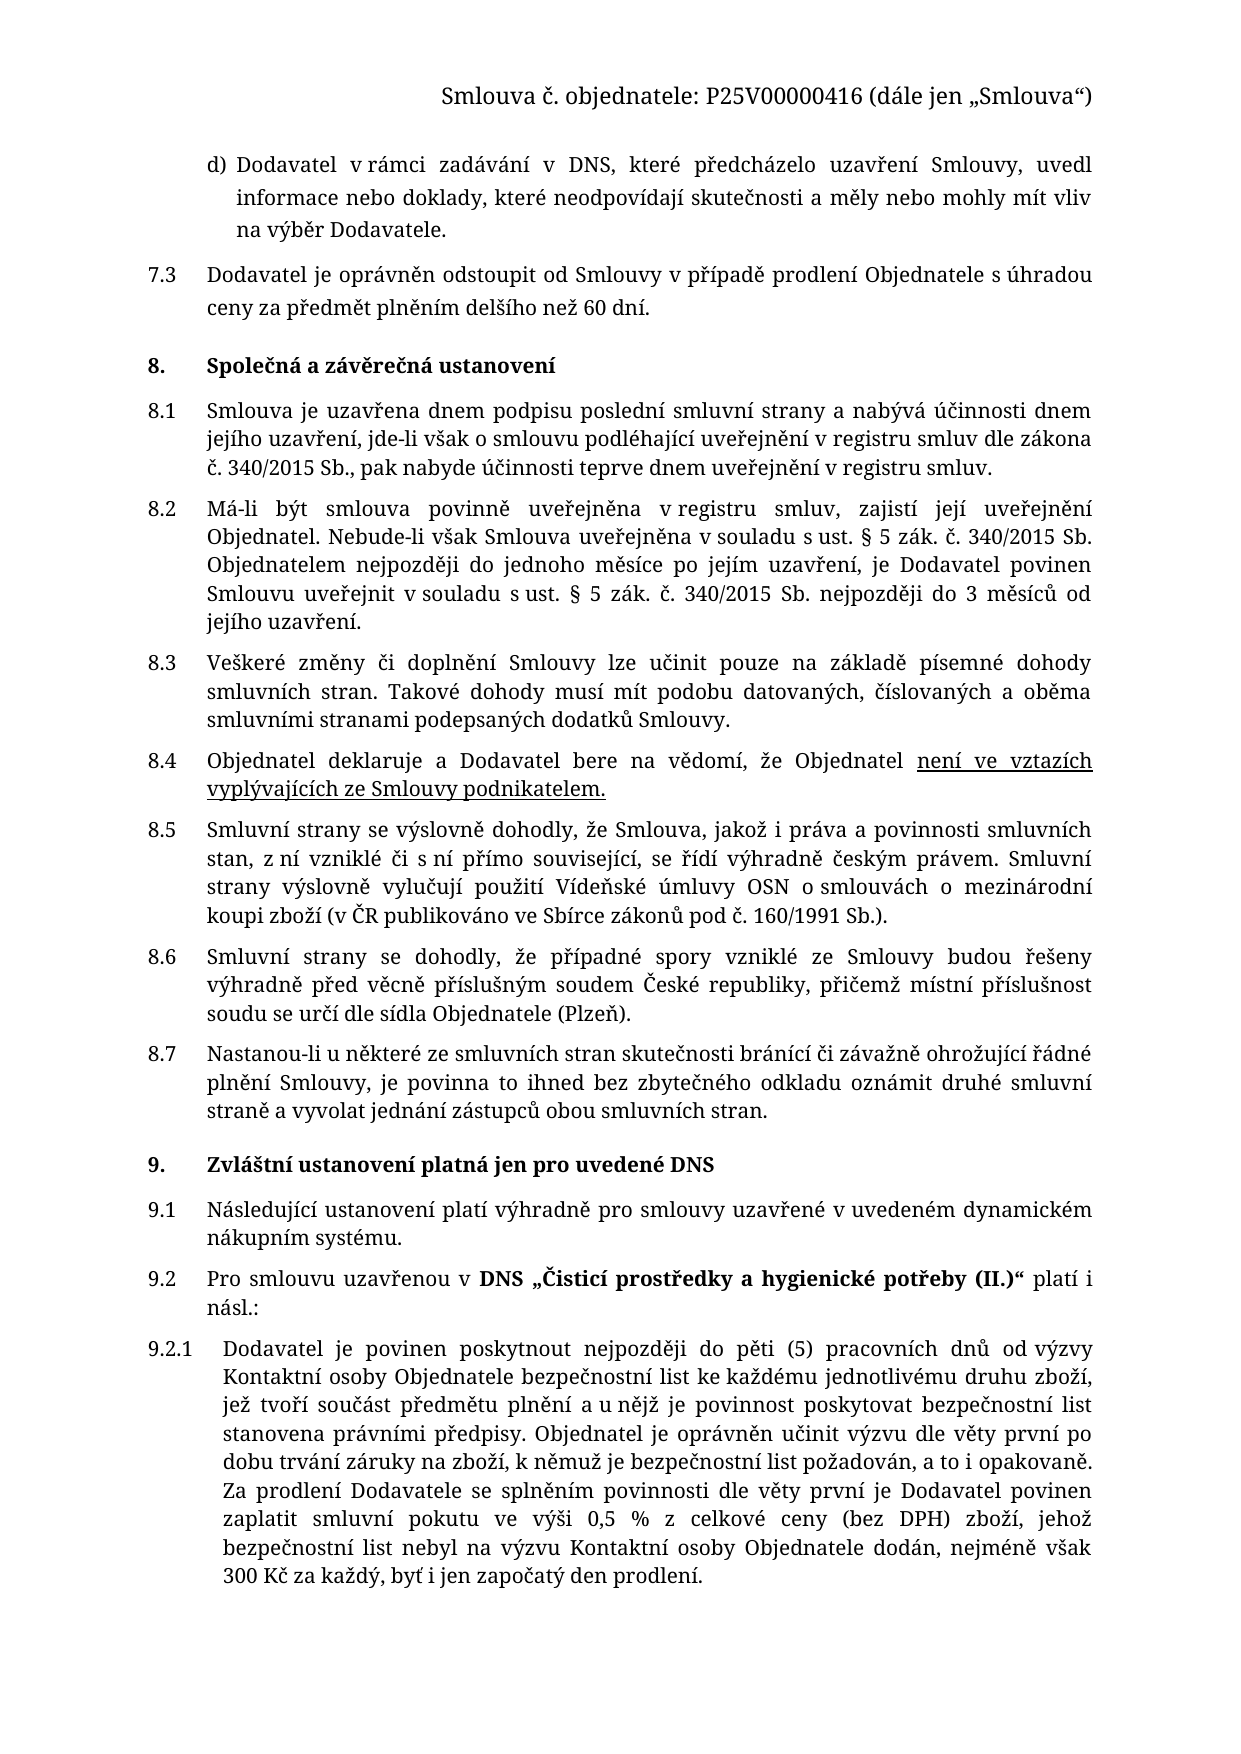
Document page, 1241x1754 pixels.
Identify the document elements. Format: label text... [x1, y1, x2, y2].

list Smluvní strany se výslovně dohodly, že Smlouva, jakož i práva a povinnosti smluvních stan, z ní vzniklé či s ní přímo související, se řídí výhradně českým právem. Smluvní strany výslovně vylučují použití Vídeňské úmluvy OSN o smlouvách o mezinárodní koupi zboží (v ČR publikováno ve Sbírce zákonů pod č. 160/1991 Sb.). [148, 816, 1093, 929]
list Smluvní strany se dohodly, že případné spory vzniklé ze Smlouvy budou řešeny výhradně před věcně příslušným soudem České republiky, přičemž místní příslušnost soudu se určí dle sídla Objednatele (Plzeň). [148, 942, 1093, 1027]
list Má-li být smlouva povinně uveřejněna v registru smluv, zajistí její uveřejnění Objednatel. Nebude-li však Smlouva uveřejněna v souladu s ust. § 5 zák. č. 340/2015 Sb. Objednatelem nejpozději do jednoho měsíce po jejím uzavření, je Dodavatel povinen Smlouvu uveřejnit v souladu s ust. § 5 zák. č. 340/2015 Sb. nejpozději do 3 měsíců od jejího uzavření. [148, 494, 1093, 636]
list Dodavatel v rámci zadávání v DNS, které předcházelo uzavření Smlouvy, uvedl informace nebo doklady, které neodpovídají skutečnosti a měly nebo mohly mít vliv na výběr Dodavatele. [207, 150, 1093, 244]
list Následující ustanovení platí výhradně pro smlouvy uzavřené v uvedeném dynamickém nákupním systému. [148, 1195, 1093, 1252]
list Pro smlouvu uzavřenou v DNS „Čisticí prostředky a hygienické potřeby (II.)“ platí i násl.: [148, 1264, 1093, 1321]
list Společná a závěrečná ustanovení [148, 351, 1093, 379]
list Veškeré změny či doplnění Smlouvy lze učinit pouze na základě písemné dohody smluvních stran. Takové dohody musí mít podobu datovaných, číslovaných a oběma smluvními stranami podepsaných dodatků Smlouvy. [148, 648, 1093, 734]
list Smlouva je uzavřena dnem podpisu poslední smluvní strany a nabývá účinnosti dnem jejího uzavření, jde-li však o smlouvu podléhající uveřejnění v registru smluv dle zákona č. 340/2015 Sb., pak nabyde účinnosti teprve dnem uveřejnění v registru smluv. [148, 396, 1093, 481]
list Dodavatel je povinen poskytnout nejpozději do pěti (5) pracovních dnů od výzvy Kontaktní osoby Objednatele bezpečnostní list ke každému jednotlivému druhu zboží, jež tvoří součást předmětu plnění a u nějž je povinnost poskytovat bezpečnostní list stanovena právními předpisy. Objednatel je oprávněn učinit výzvu dle věty první po dobu trvání záruky na zboží, k němuž je bezpečnostní list požadován, a to i opakovaně. Za prodlení Dodavatele se splněním povinnosti dle věty první je Dodavatel povinen zaplatit smluvní pokutu ve výši 0,5 % z celkové ceny (bez DPH) zboží, jehož bezpečnostní list nebyl na výzvu Kontaktní osoby Objednatele dodán, nejméně však 300 Kč za každý, byť i jen započatý den prodlení. [148, 1334, 1093, 1590]
list Objednatel deklaruje a Dodavatel bere na vědomí, že Objednatel není ve vztazích vyplývajících ze Smlouvy podnikatelem. [148, 746, 1093, 803]
list Dodavatel je oprávněn odstoupit od Smlouvy v případě prodlení Objednatele s úhradou ceny za předmět plněním delšího než 60 dní. [148, 261, 1093, 322]
list Zvláštní ustanovení platná jen pro uvedené DNS [148, 1150, 1093, 1178]
list Nastanou-li u některé ze smluvních stran skutečnosti bránící či závažně ohrožující řádné plnění Smlouvy, je povinna to ihned bez zbytečného odkladu oznámit druhé smluvní straně a vyvolat jednání zástupců obou smluvních stran. [148, 1039, 1093, 1125]
